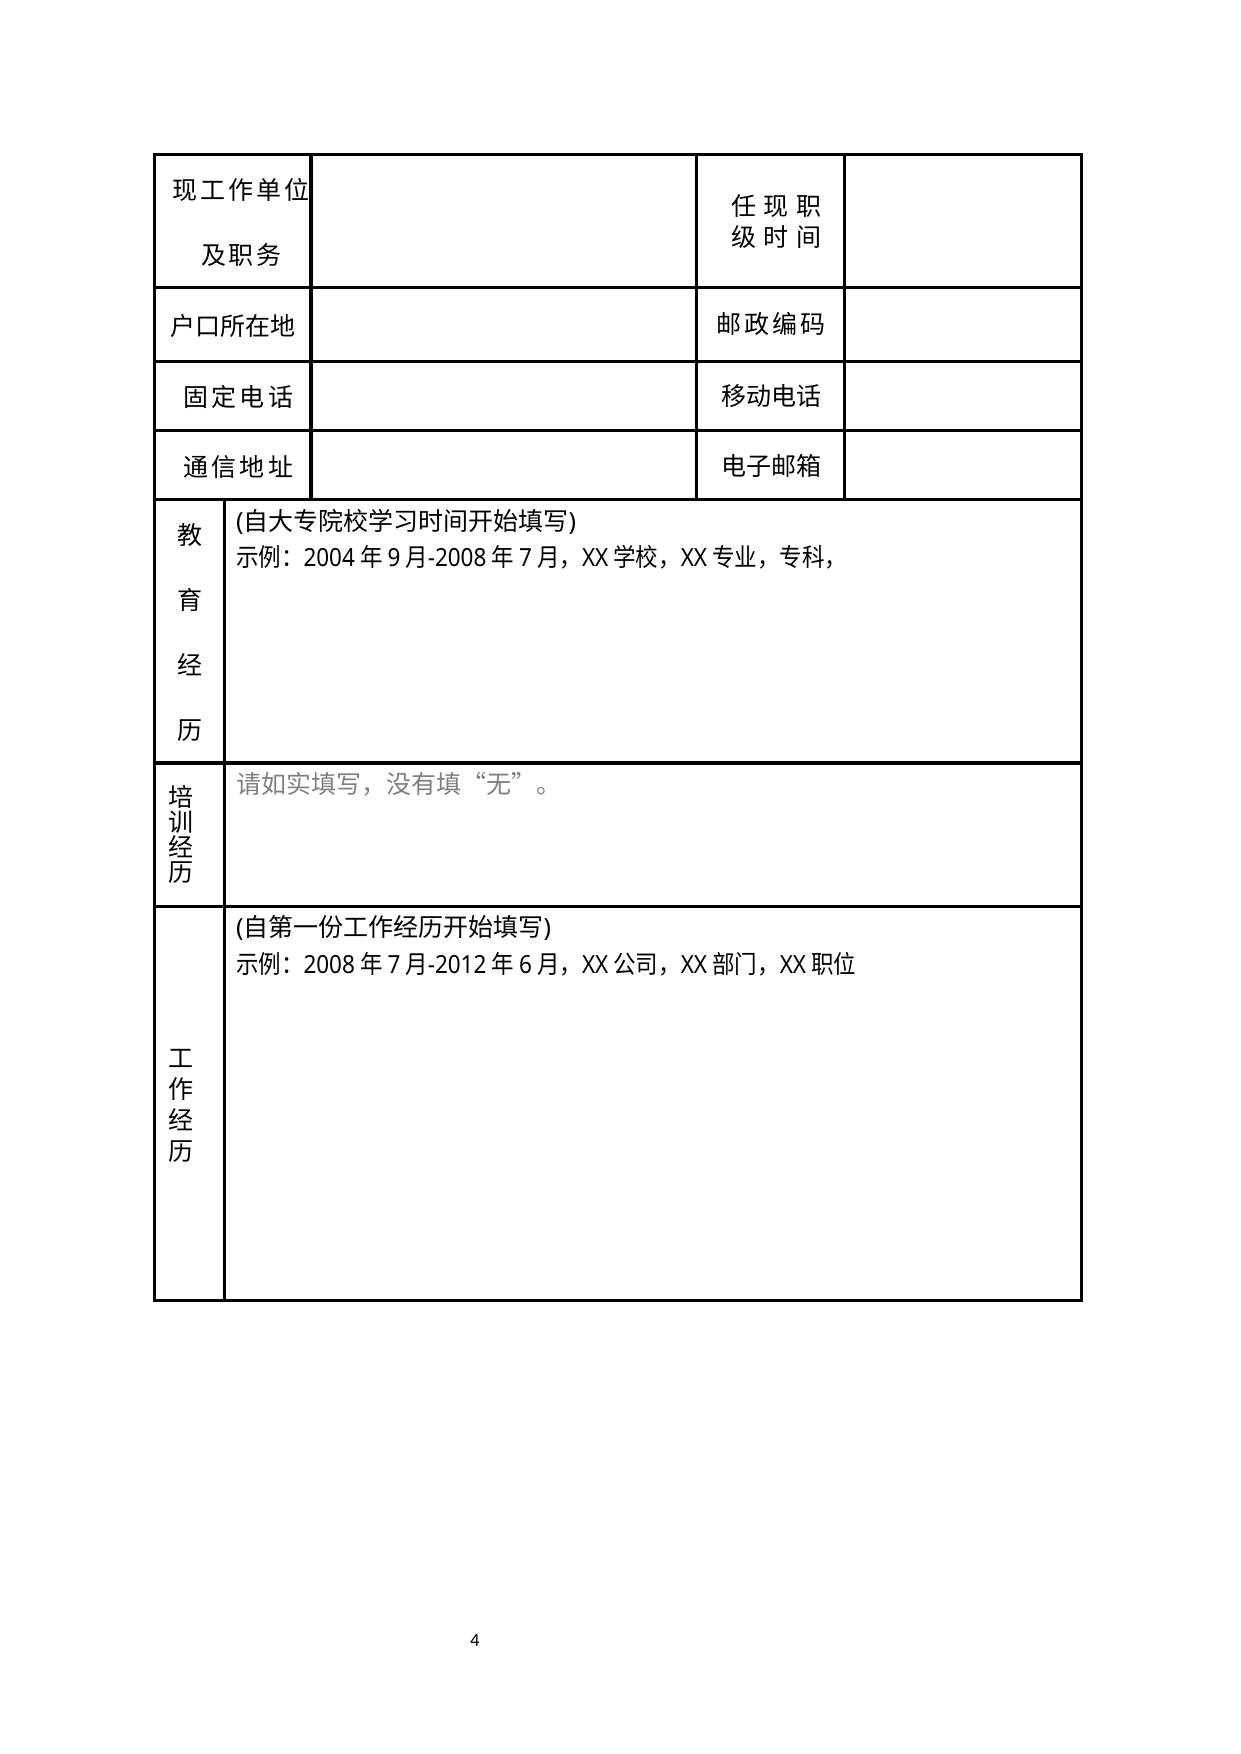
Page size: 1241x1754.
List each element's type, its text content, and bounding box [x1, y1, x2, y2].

table_cell 工 作 经 历 [156, 908, 223, 1299]
table_cell [313, 432, 695, 498]
table_cell [313, 289, 695, 360]
table_cell 任现职 级时间 [698, 156, 843, 286]
table_cell 电子邮箱 [698, 432, 843, 498]
table_cell [846, 289, 1080, 360]
table_cell 教 育 经 历 [156, 501, 223, 761]
table_cell 通信地址 [156, 432, 309, 498]
table_cell 现工作单位 及职务 [156, 156, 309, 286]
table_cell [313, 156, 695, 286]
table_cell (自大专院校学习时间开始填写) 示例：2004年9月-2008年7月，XX学校，XX专业，专科， [226, 501, 1080, 761]
table_cell 固定电话 [156, 363, 309, 429]
table_cell 移动电话 [698, 363, 843, 429]
table_cell 邮政编码 [698, 289, 843, 360]
table_cell 请如实填写，没有填“无”。 [226, 765, 1080, 905]
table_cell 户口所在地 [156, 289, 309, 360]
table_cell [846, 156, 1080, 286]
table_cell [313, 363, 695, 429]
table_cell 培训经历 [156, 765, 223, 905]
table_cell [846, 432, 1080, 498]
table_cell (自第一份工作经历开始填写) 示例：2008年7月-2012年6月，XX公司，XX部门，XX职位 [226, 908, 1080, 1299]
table_cell [846, 363, 1080, 429]
